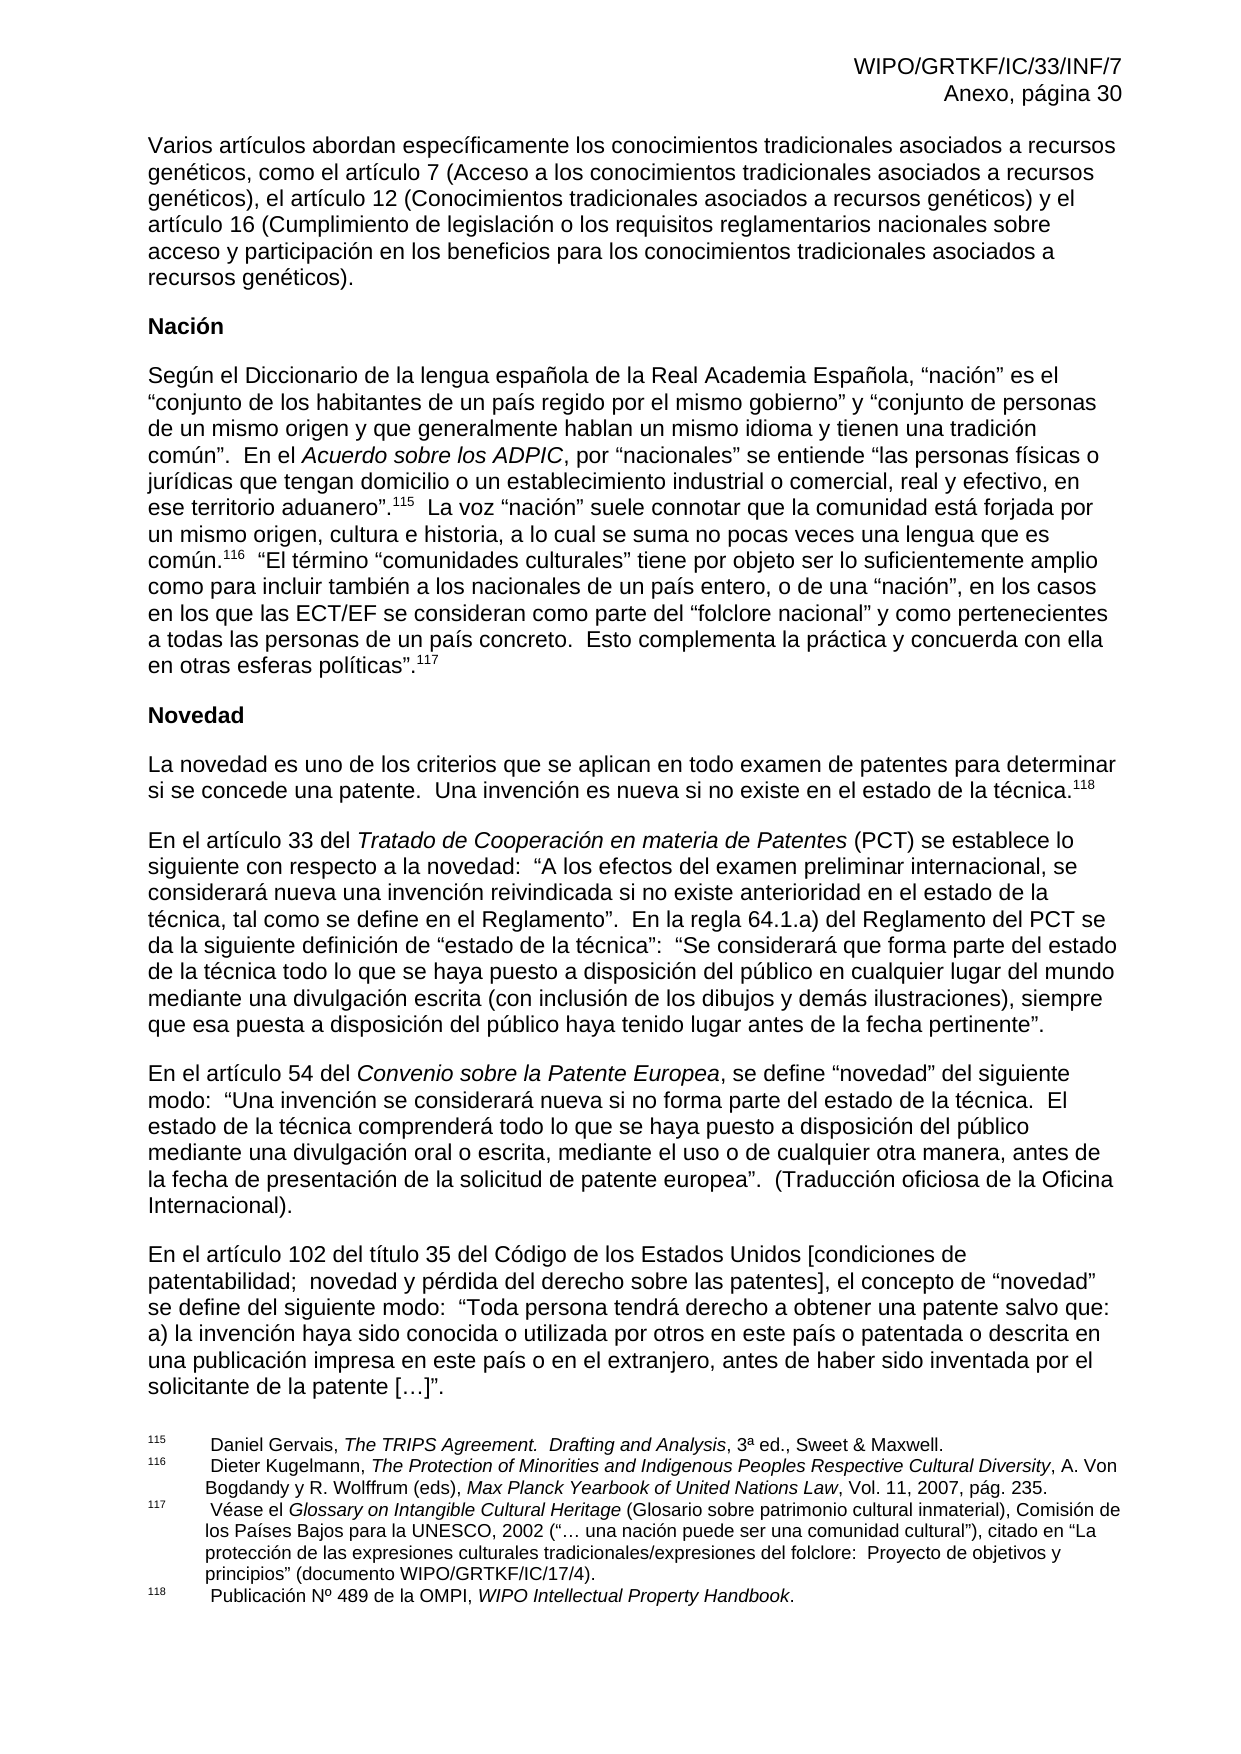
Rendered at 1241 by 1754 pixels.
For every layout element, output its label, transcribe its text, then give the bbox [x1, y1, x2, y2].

list En el artículo 54 del Convenio sobre la Patente Europea, se define “novedad” del siguiente modo: “Una invención se considerará nueva si no forma parte del estado de la técnica. El estado de la técnica comprenderá todo lo que se haya puesto a disposición del público mediante una divulgación oral o escrita, mediante el uso o de cualquier otra manera, antes de la fecha de presentación de la solicitud de patente europea”. (Traducción oficiosa de la Oficina Internacional). [148, 1060, 1122, 1218]
list Varios artículos abordan específicamente los conocimientos tradicionales asociados a recursos genéticos, como el artículo 7 (Acceso a los conocimientos tradicionales asociados a recursos genéticos), el artículo 12 (Conocimientos tradicionales asociados a recursos genéticos) y el artículo 16 (Cumplimiento de legislación o los requisitos reglamentarios nacionales sobre acceso y participación en los beneficios para los conocimientos tradicionales asociados a recursos genéticos). [148, 132, 1122, 290]
list En el artículo 102 del título 35 del Código de los Estados Unidos [condiciones de patentabilidad; novedad y pérdida del derecho sobre las patentes], el concepto de “novedad” se define del siguiente modo: “Toda persona tendrá derecho a obtener una patente salvo que: a) la invención haya sido conocida o utilizada por otros en este país o patentada o descrita en una publicación impresa en este país o en el extranjero, antes de haber sido inventada por el solicitante de la patente […]”. [148, 1241, 1122, 1399]
list La novedad es uno de los criterios que se aplican en todo examen de patentes para determinar si se concede una patente. Una invención es nueva si no existe en el estado de la técnica. [148, 751, 1122, 804]
list Según el Diccionario de la lengua española de la Real Academia Española, “nación” es el “conjunto de los habitantes de un país regido por el mismo gobierno” y “conjunto de personas de un mismo origen y que generalmente hablan un mismo idioma y tienen una tradición común”. En el Acuerdo sobre los ADPIC, por “nacionales” se entiende “las personas físicas o jurídicas que tengan domicilio o un establecimiento industrial o comercial, real y efectivo, en ese territorio aduanero”. La voz “nación” suele connotar que la comunidad está forjada por un mismo origen, cultura e historia, a lo cual se suma no pocas veces una lengua que es común. “El término “comunidades culturales” tiene por objeto ser lo suficientemente amplio como para incluir también a los nacionales de un país entero, o de una “nación”, en los casos en los que las ECT/EF se consideran como parte del “folclore nacional” y como pertenecientes a todas las personas de un país concreto. Esto complementa la práctica y concuerda con ella en otras esferas políticas”. [148, 362, 1122, 679]
list Nación [148, 313, 1122, 339]
list En el artículo 33 del Tratado de Cooperación en materia de Patentes (PCT) se establece lo siguiente con respecto a la novedad: “A los efectos del examen preliminar internacional, se considerará nueva una invención reivindicada si no existe anterioridad en el estado de la técnica, tal como se define en el Reglamento”. En la regla 64.1.a) del Reglamento del PCT se da la siguiente definición de “estado de la técnica”: “Se considerará que forma parte del estado de la técnica todo lo que se haya puesto a disposición del público en cualquier lugar del mundo mediante una divulgación escrita (con inclusión de los dibujos y demás ilustraciones), siempre que esa puesta a disposición del público haya tenido lugar antes de la fecha pertinente”. [148, 827, 1122, 1037]
list Novedad [148, 702, 1122, 728]
